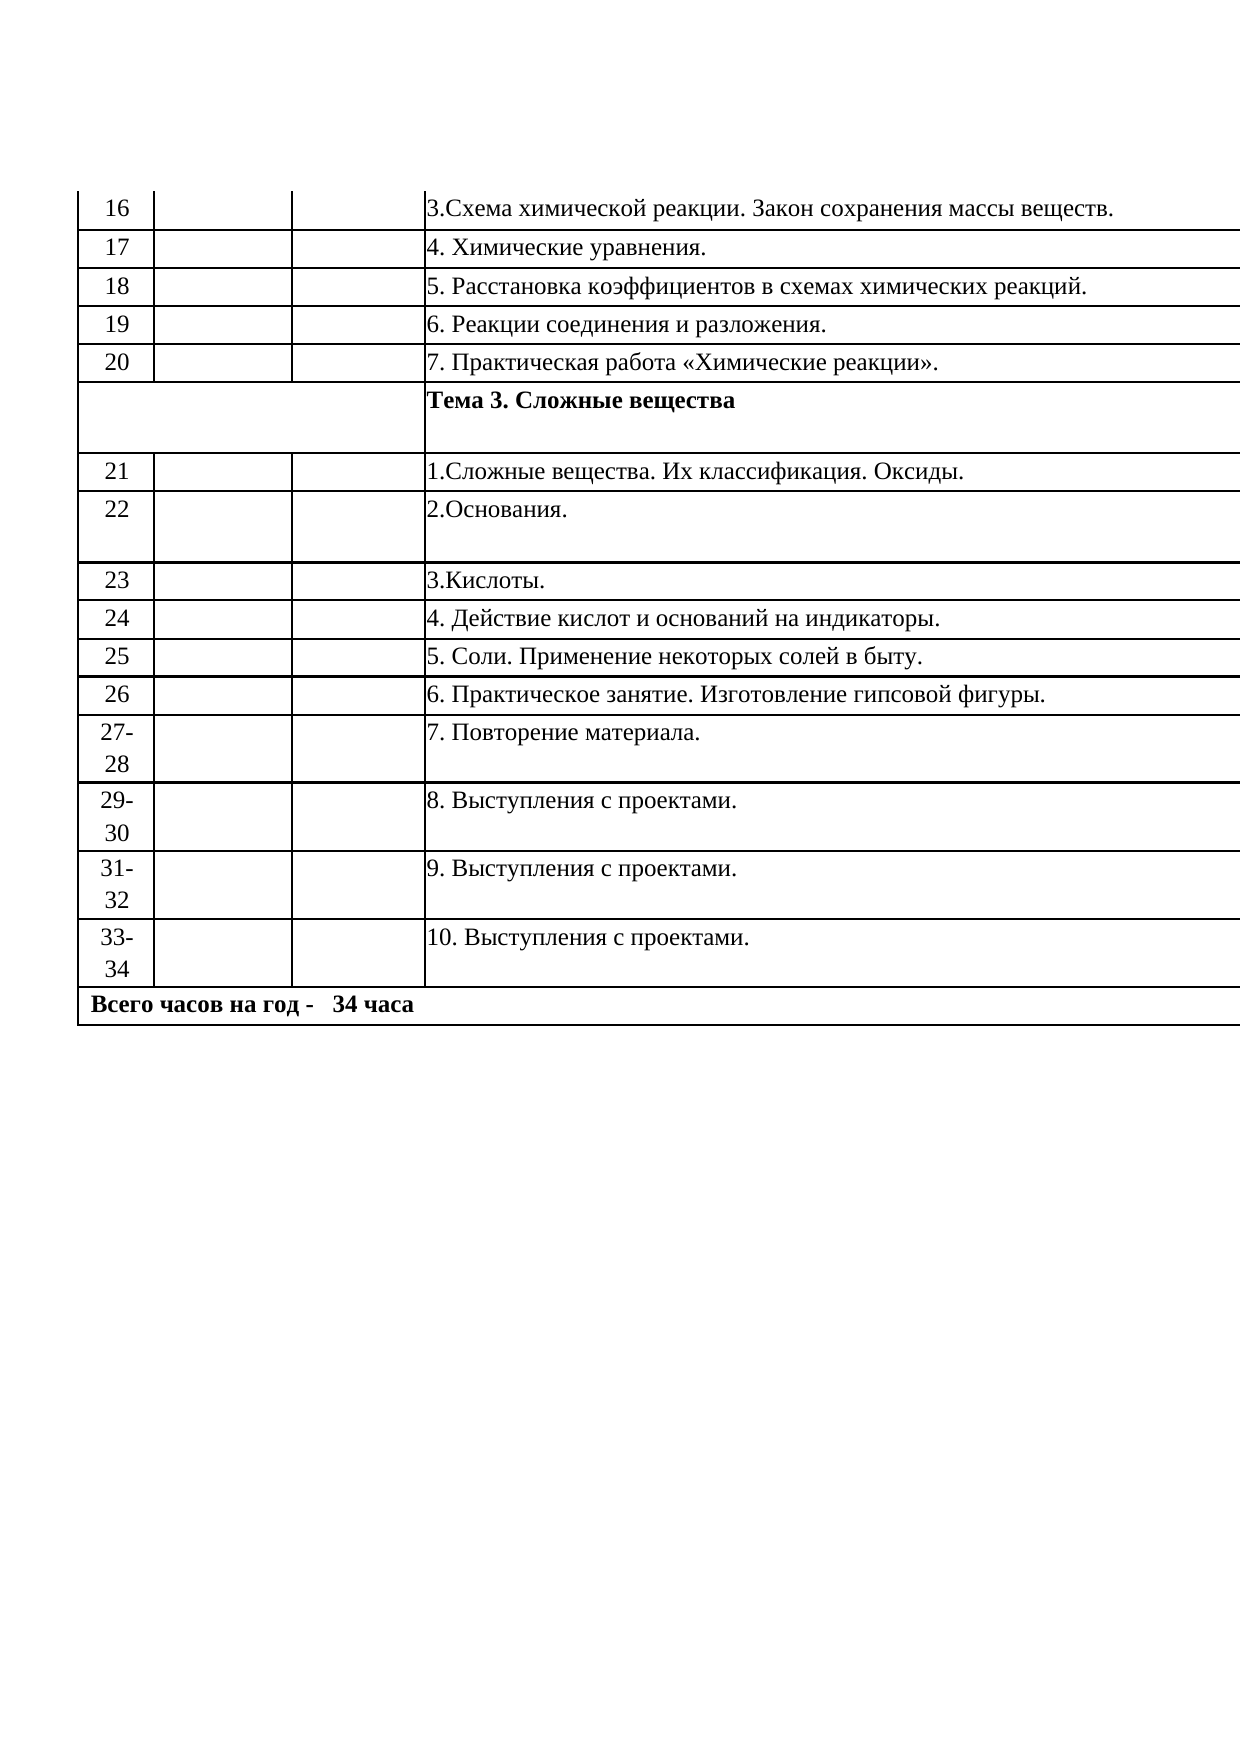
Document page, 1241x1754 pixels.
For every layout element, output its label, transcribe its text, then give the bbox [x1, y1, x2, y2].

table_cell [293, 678, 424, 713]
table_cell 2.Основания. [426, 492, 1240, 561]
table_cell [293, 852, 424, 917]
table_cell 3.Кислоты. [426, 564, 1240, 599]
table_cell Тема 3. Сложные вещества [426, 383, 1240, 452]
table_cell 23 [79, 564, 153, 599]
table_cell [155, 784, 291, 849]
table_cell [293, 269, 424, 305]
table_cell [155, 920, 291, 986]
table_cell [293, 716, 424, 781]
table_cell [293, 564, 424, 599]
table_cell [155, 345, 291, 381]
table_cell 21 [79, 454, 153, 490]
table_cell 25 [79, 640, 153, 675]
table_cell [155, 601, 291, 637]
table_cell [155, 454, 291, 490]
table_cell 1.Сложные вещества. Их классификация. Оксиды. [426, 454, 1240, 490]
table_cell [155, 231, 291, 267]
table_cell [155, 564, 291, 599]
table_cell 6. Реакции соединения и разложения. [426, 307, 1240, 343]
table_cell 9. Выступления с проектами. [426, 852, 1240, 917]
table_header [155, 191, 291, 228]
table_cell [293, 920, 424, 986]
table_header 3.Схема химической реакции. Закон сохранения массы веществ. [426, 191, 1240, 228]
table_cell 27-28 [79, 716, 153, 781]
table_cell 22 [79, 492, 153, 561]
table_cell [155, 307, 291, 343]
table_cell 7. Практическая работа «Химические реакции». [426, 345, 1240, 381]
table_cell [293, 640, 424, 675]
table_cell [293, 231, 424, 267]
table_cell 19 [79, 307, 153, 343]
table_cell [293, 454, 424, 490]
table_cell 7. Повторение материала. [426, 716, 1240, 781]
table_cell [155, 678, 291, 713]
table_cell 5. Расстановка коэффициентов в схемах химических реакций. [426, 269, 1240, 305]
table_cell 26 [79, 678, 153, 713]
table_cell 17 [79, 231, 153, 267]
table_cell [293, 492, 424, 561]
table_cell [293, 345, 424, 381]
table_cell [155, 716, 291, 781]
table_cell [79, 383, 424, 452]
table_header 16 [79, 191, 153, 228]
table_cell [293, 784, 424, 849]
table_cell [293, 307, 424, 343]
table_cell Всего часов на год - 34 часа [79, 988, 1240, 1024]
table_header [293, 191, 424, 228]
table_cell [155, 640, 291, 675]
table_cell 5. Соли. Применение некоторых солей в быту. [426, 640, 1240, 675]
table_cell 31-32 [79, 852, 153, 917]
table_cell [155, 492, 291, 561]
table_cell 29-30 [79, 784, 153, 849]
table_cell 8. Выступления с проектами. [426, 784, 1240, 849]
table_cell 10. Выступления с проектами. [426, 920, 1240, 986]
table_cell [155, 852, 291, 917]
table_cell 6. Практическое занятие. Изготовление гипсовой фигуры. [426, 678, 1240, 713]
table_cell 4. Химические уравнения. [426, 231, 1240, 267]
table_cell 4. Действие кислот и оснований на индикаторы. [426, 601, 1240, 637]
table_cell [155, 269, 291, 305]
table_cell 18 [79, 269, 153, 305]
table_cell 24 [79, 601, 153, 637]
table_cell 20 [79, 345, 153, 381]
table_cell [293, 601, 424, 637]
table_cell 33-34 [79, 920, 153, 986]
